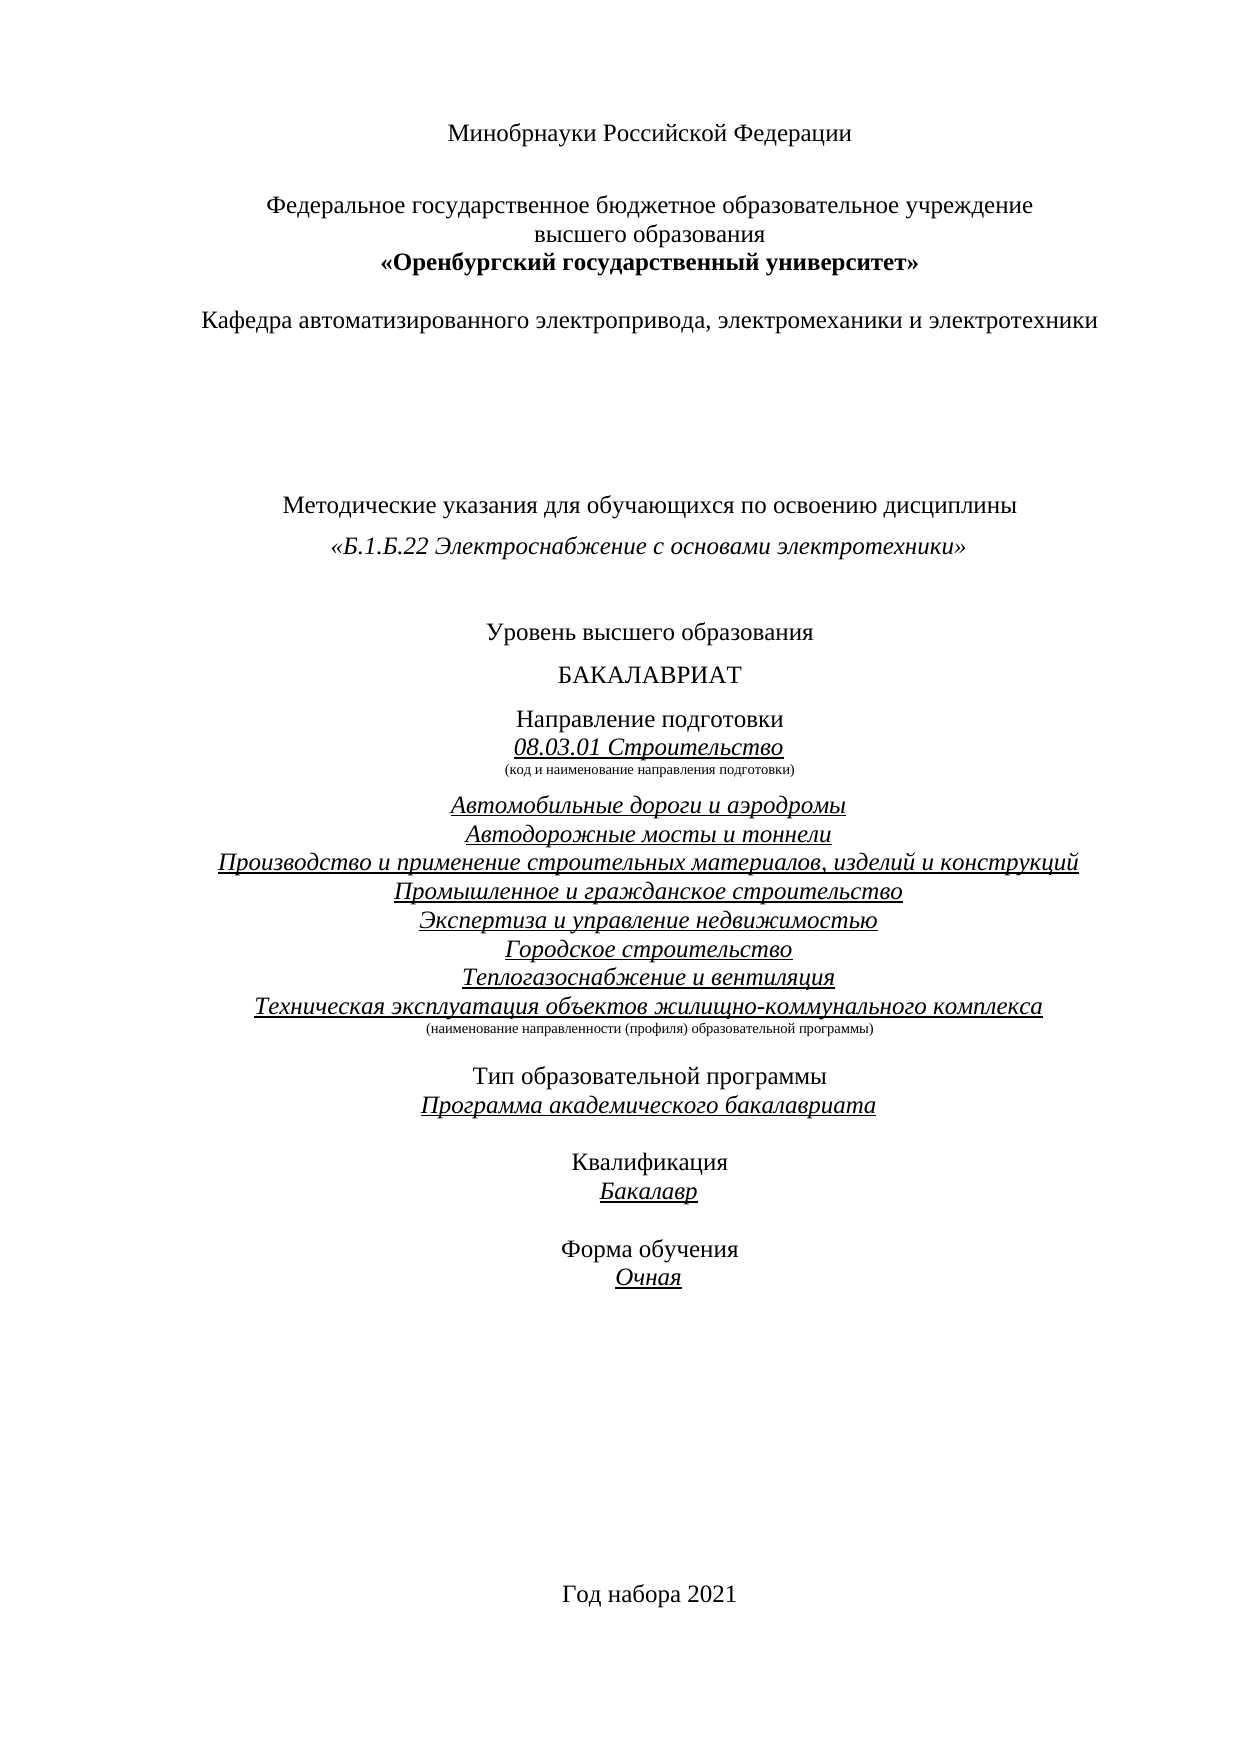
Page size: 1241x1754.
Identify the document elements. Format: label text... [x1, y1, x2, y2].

text Минобрнауки Российской Федерации [148, 118, 1152, 147]
text Очная [148, 1262, 1152, 1291]
text (наименование направленности (профиля) образовательной программы) [148, 1020, 1152, 1049]
text Экспертиза и управление недвижимостью [148, 905, 1152, 934]
text Промышленное и гражданское строительство [148, 876, 1152, 905]
text Квалификация [148, 1147, 1152, 1176]
text Форма обучения [148, 1234, 1152, 1262]
text Уровень высшего образования [148, 617, 1152, 646]
text Теплогазоснабжение и вентиляция [148, 962, 1152, 991]
text высшего образования [148, 219, 1152, 247]
text (код и наименование направления подготовки) [148, 761, 1152, 790]
text «Оренбургский государственный университет» [148, 247, 1152, 276]
text Тип образовательной программы [148, 1061, 1152, 1090]
text Год набора 2021 [148, 1579, 1152, 1607]
text 08.03.01 Строительство [148, 732, 1152, 761]
text Направление подготовки [148, 704, 1152, 732]
text Автомобильные дороги и аэродромы [148, 790, 1152, 819]
text «Б.1.Б.22 Электроснабжение с основами электротехники» [148, 531, 1152, 560]
text Городское строительство [148, 934, 1152, 962]
text Автодорожные мосты и тоннели [148, 819, 1152, 847]
text Техническая эксплуатация объектов жилищно-коммунального комплекса [148, 991, 1152, 1020]
text Методические указания для обучающихся по освоению дисциплины [148, 490, 1152, 519]
text Бакалавр [148, 1176, 1152, 1205]
text Программа академического бакалавриата [148, 1090, 1152, 1119]
text Кафедра автоматизированного электропривода, электромеханики и электротехники [148, 305, 1152, 334]
text Федеральное государственное бюджетное образовательное учреждение [148, 190, 1152, 219]
text Производство и применение строительных материалов, изделий и конструкций [148, 847, 1152, 876]
text БАКАЛАВРИАТ [148, 661, 1152, 689]
